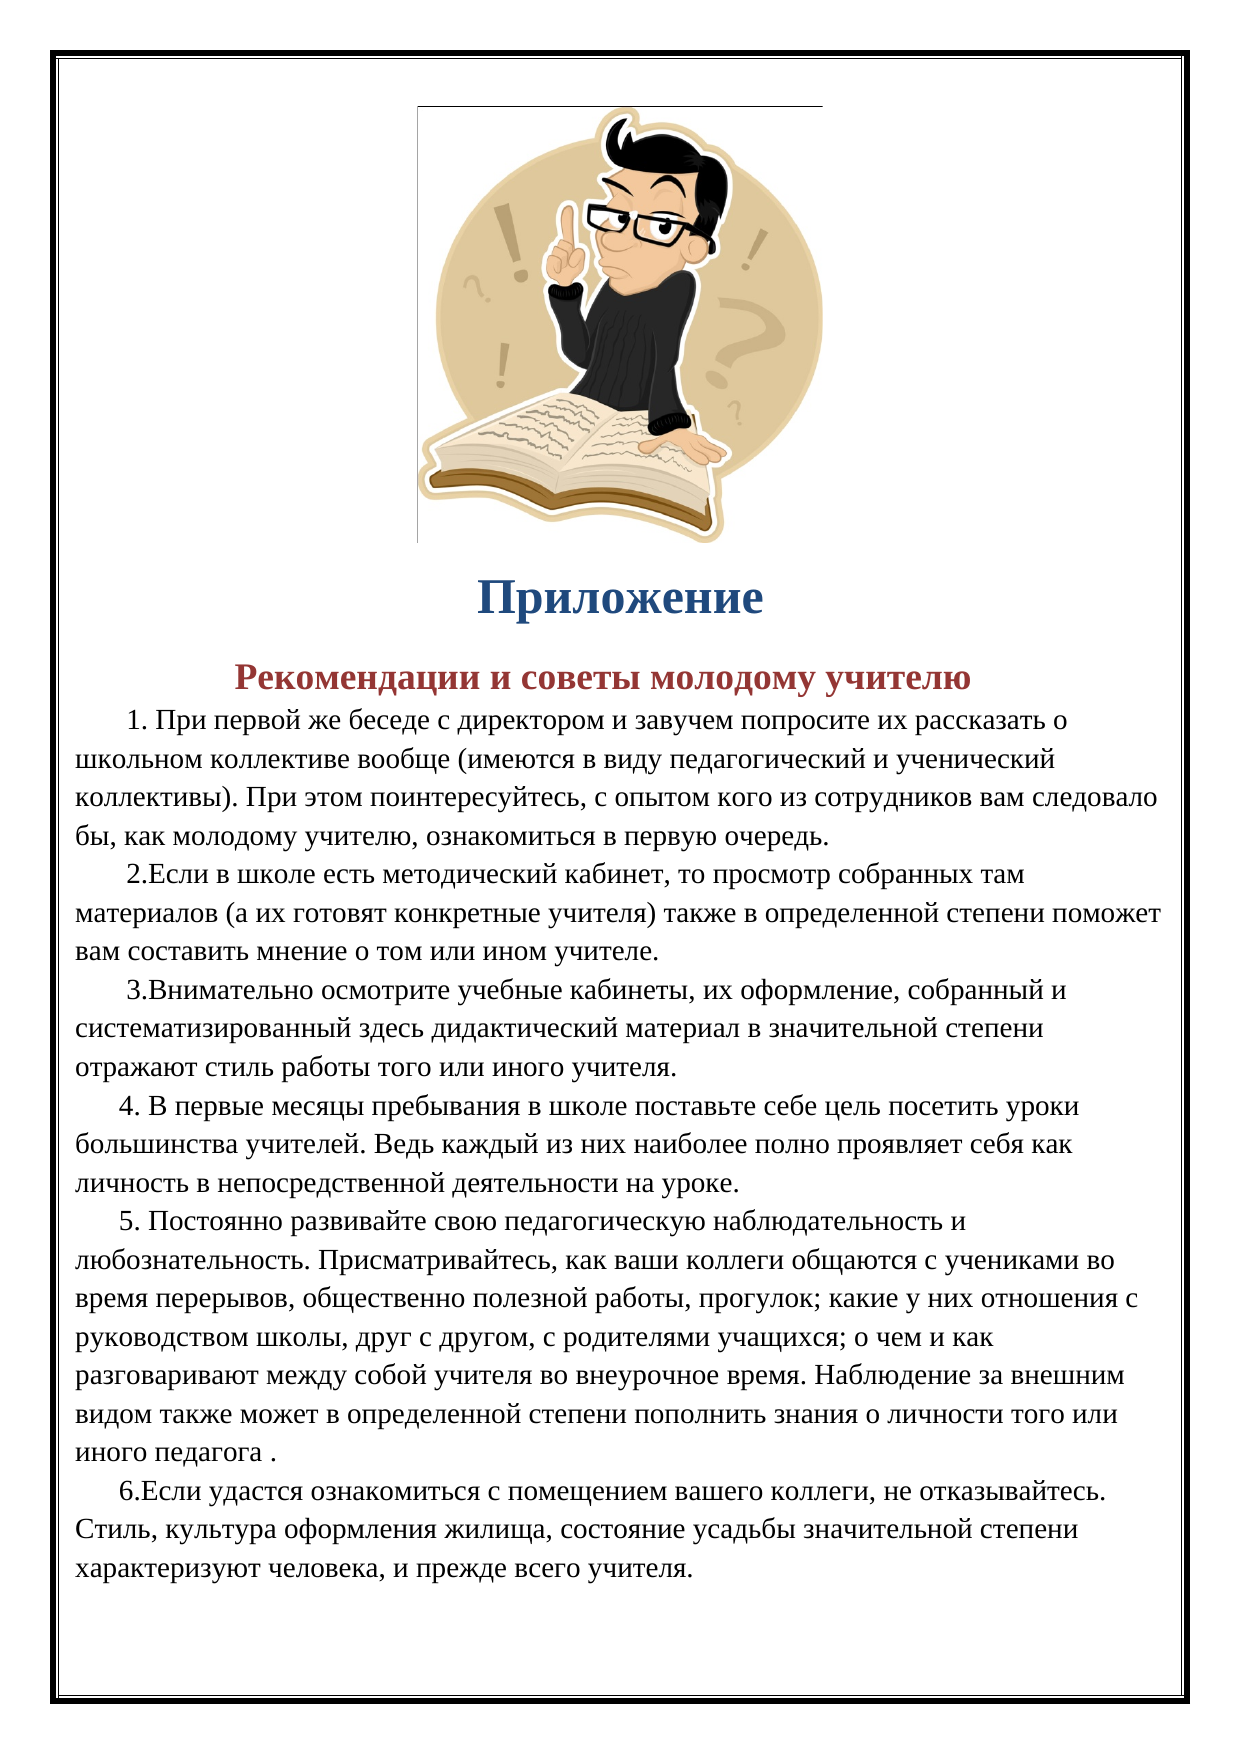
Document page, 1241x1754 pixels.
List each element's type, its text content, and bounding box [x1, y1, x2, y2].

picture [417, 106, 823, 543]
text Приложение [75, 567, 1165, 625]
text Рекомендации и советы молодому учителю 1. При первой же беседе с директором и завучем попросите их рассказать о школьном коллективе вообще (имеются в виду педагогический и ученический коллективы). При этом поинтересуйтесь, с опытом кого из сотрудников вам следовало бы, как молодому учителю, ознакомиться в первую очередь. 2.Если в школе есть методический кабинет, то просмотр собранных там материалов (а их готовят конкретные учителя) также в определенной степени поможет вам составить мнение о том или ином учителе. 3.Внимательно осмотрите учебные кабинеты, их оформление, собранный и систематизированный здесь дидактический материал в значительной степени отражают стиль работы того или иного учителя. 4. В первые месяцы пребывания в школе поставьте себе цель посетить уроки большинства учителей. Ведь каждый из них наиболее полно проявляет себя как личность в непосредственной деятельности на уроке. 5. Постоянно развивайте свою педагогическую наблюдательность и любознательность. Присматривайтесь, как ваши коллеги общаются с учениками во время перерывов, общественно полезной работы, прогулок; какие у них отношения с руководством школы, друг с другом, с родителями учащихся; о чем и как разговаривают между собой учителя во внеурочное время. Наблюдение за внешним видом также может в определенной степени пополнить знания о личности того или иного педагога . 6.Если удастся ознакомиться с помещением вашего коллеги, не отказывайтесь. Стиль, культура оформления жилища, состояние усадьбы значительной степени характеризуют человека, и прежде всего учителя. [75, 654, 1165, 1584]
